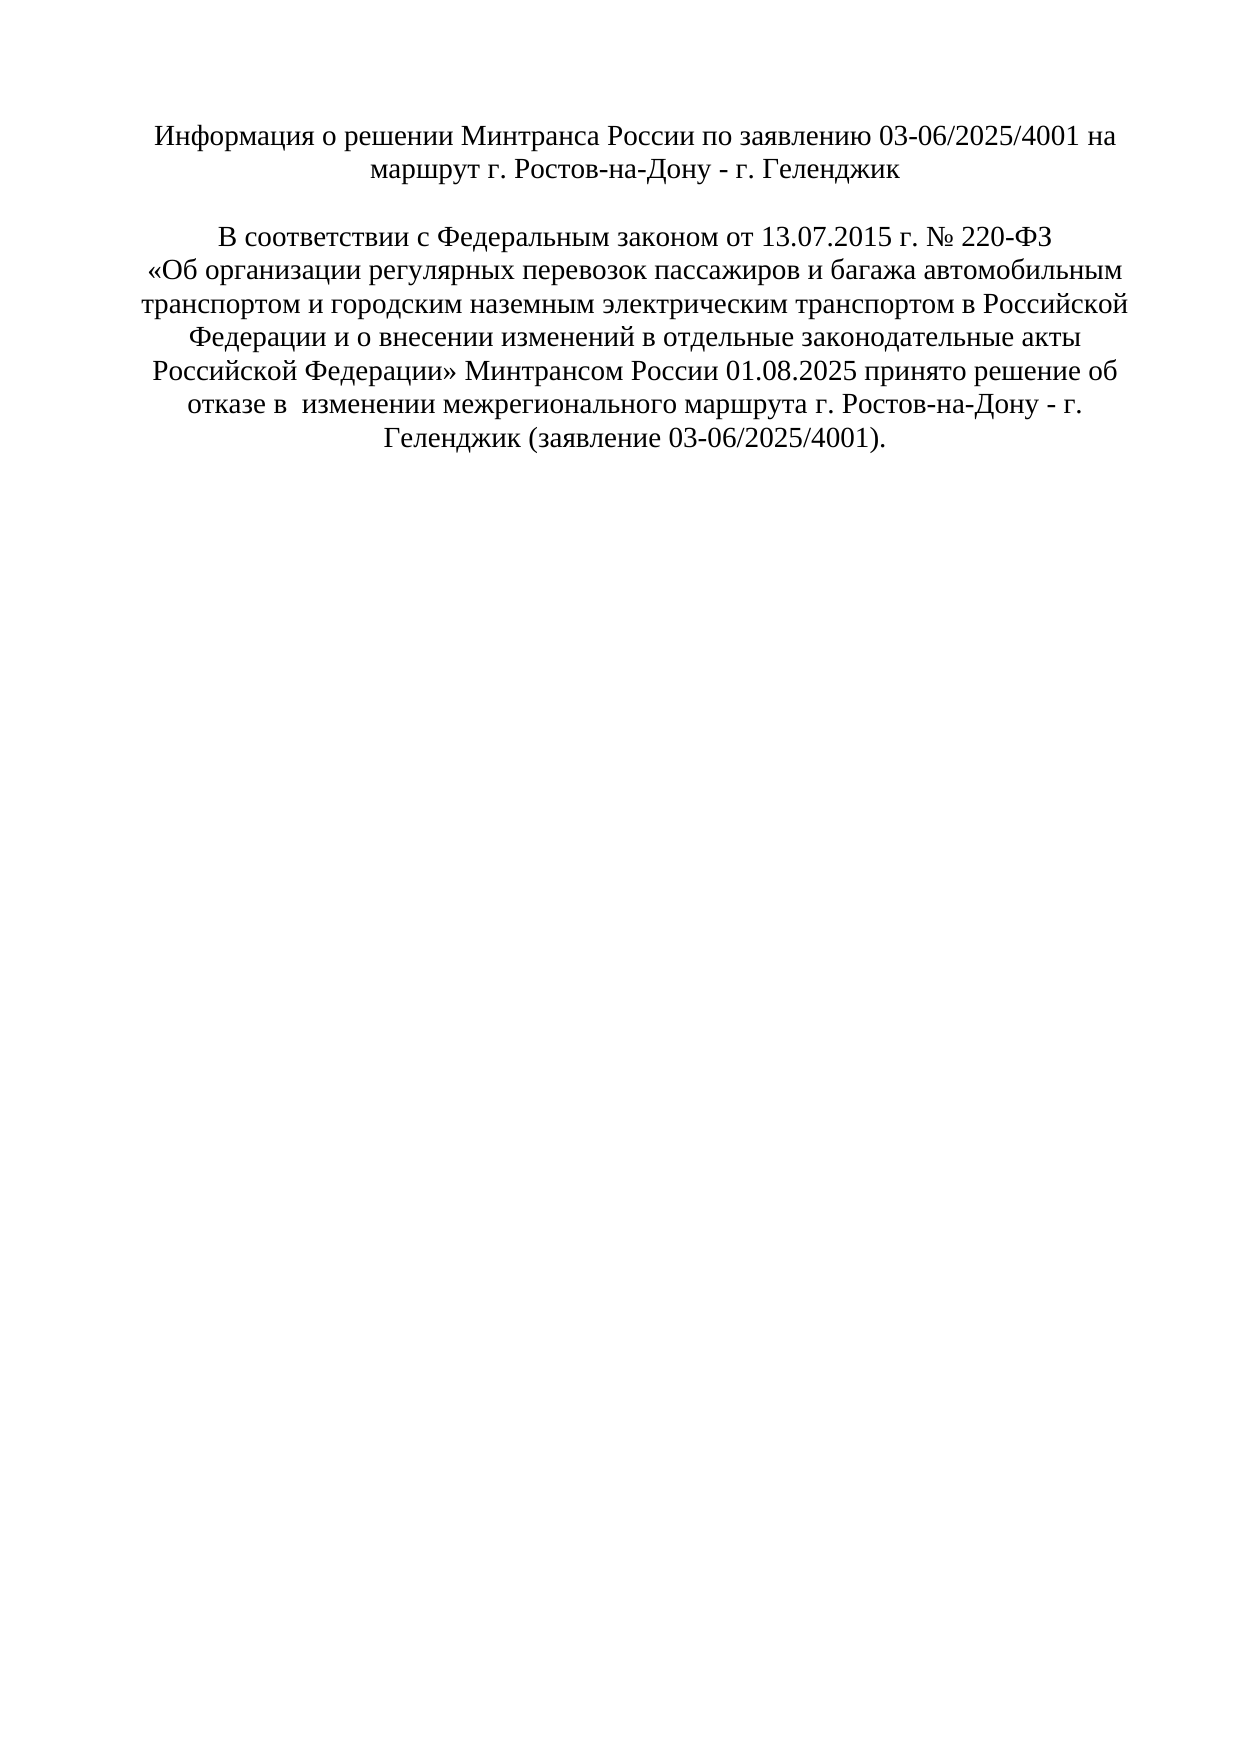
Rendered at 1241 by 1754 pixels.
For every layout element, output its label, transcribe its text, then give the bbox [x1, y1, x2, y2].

text В соответствии с Федеральным законом от 13.07.2015 г. № 220-ФЗ «Об организации регулярных перевозок пассажиров и багажа автомобильным транспортом и городским наземным электрическим транспортом в Российской Федерации и о внесении изменений в отдельные законодательные акты Российской Федерации» Минтрансом России 01.08.2025 принято решение об отказе в изменении межрегионального маршрута г. Ростов-на-Дону - г. Геленджик (заявление 03-06/2025/4001). [118, 219, 1152, 453]
text Информация о решении Минтранса России по заявлению 03-06/2025/4001 на маршрут г. Ростов-на-Дону - г. Геленджик [118, 118, 1152, 185]
